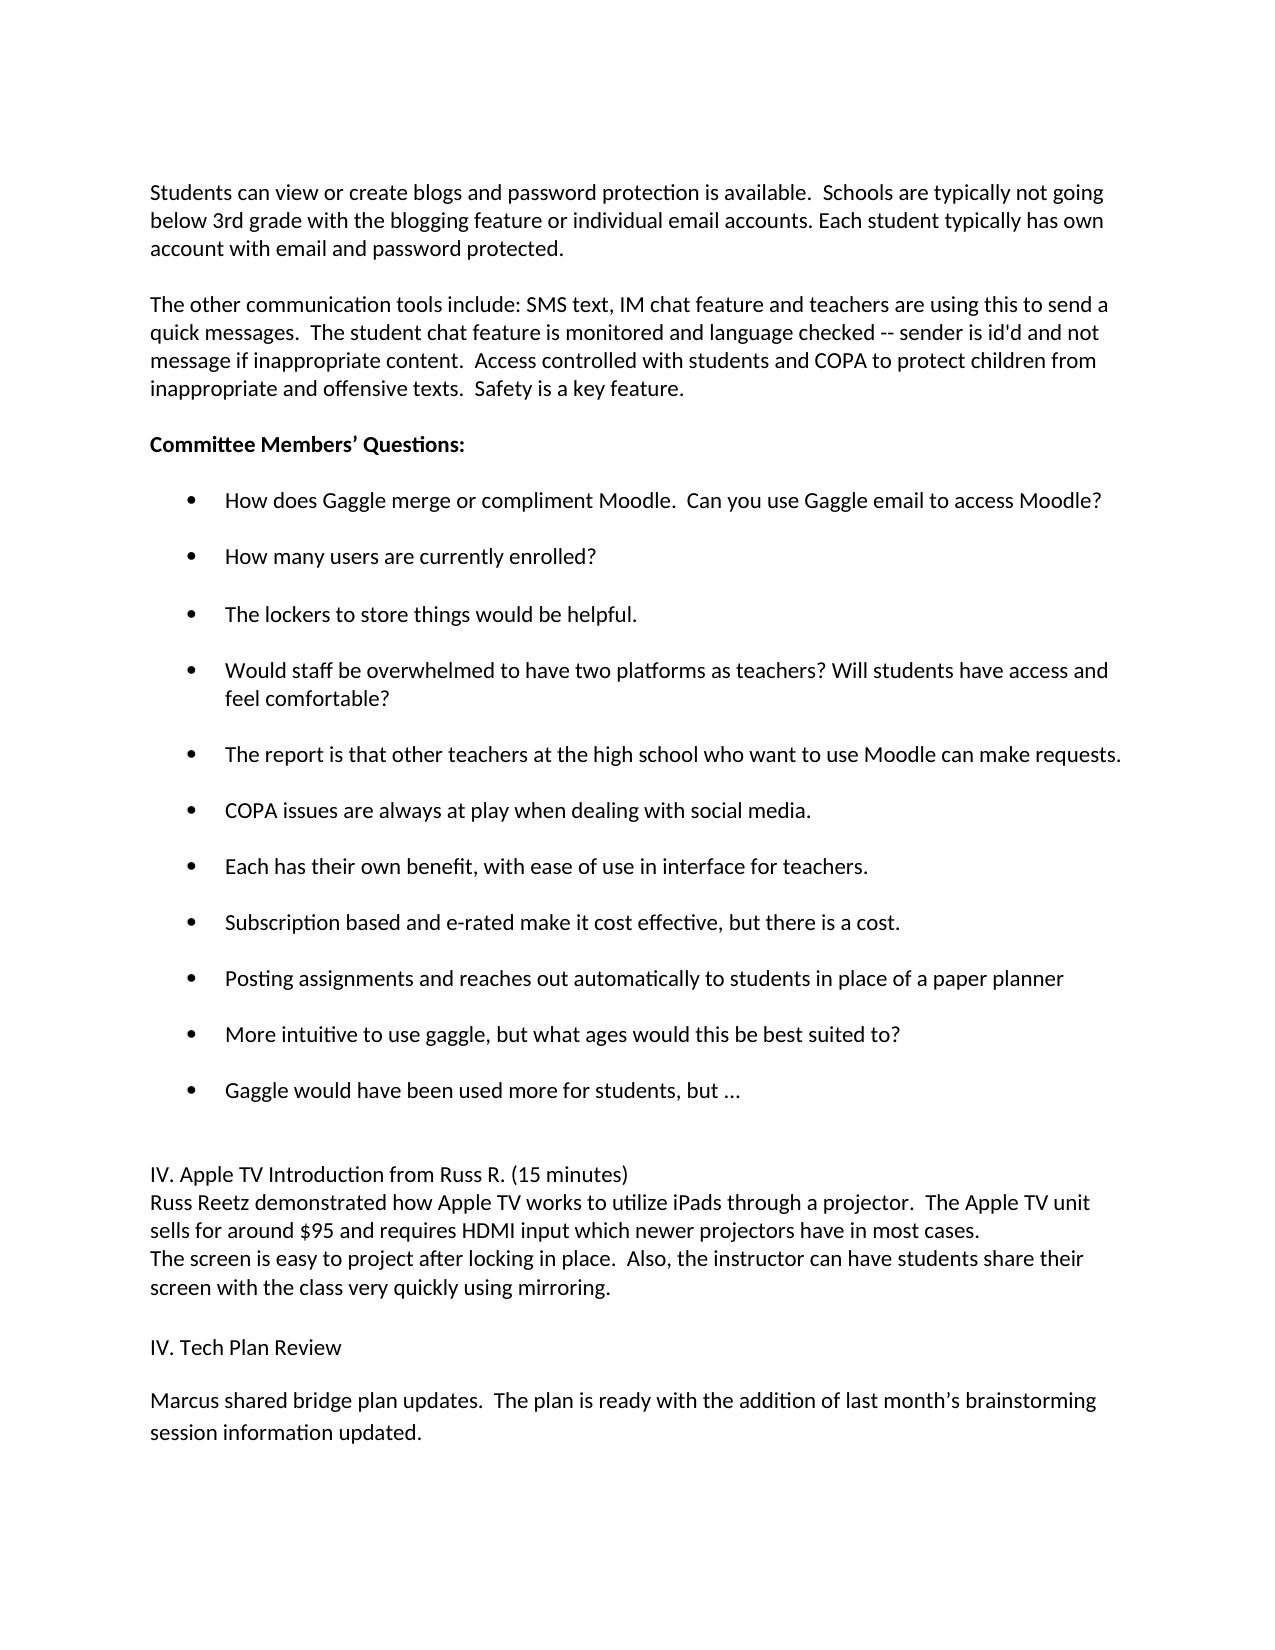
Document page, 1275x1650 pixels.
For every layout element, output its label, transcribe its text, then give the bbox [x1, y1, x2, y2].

list Gaggle would have been used more for students, but ... [187, 1076, 1125, 1104]
list The report is that other teachers at the high school who want to use Moodle can make requests. [187, 740, 1125, 768]
list Each has their own benefit, with ease of use in interface for teachers. [187, 852, 1125, 880]
text The screen is easy to project after locking in place. Also, the instructor can have students share their screen with the class very quickly using mirroring. [150, 1244, 1125, 1301]
text IV. Tech Plan Review [150, 1301, 1125, 1361]
list The lockers to store things would be helpful. [187, 600, 1125, 628]
text Marcus shared bridge plan updates. The plan is ready with the addition of last month’s brainstorming session information updated. [150, 1386, 1125, 1478]
text IV. Apple TV Introduction from Russ R. (15 minutes) Russ Reetz demonstrated how Apple TV works to utilize iPads through a projector. The Apple TV unit sells for around $95 and requires HDMI input which newer projectors have in most cases. [150, 1132, 1125, 1244]
list Posting assignments and reaches out automatically to students in place of a paper planner [187, 964, 1125, 992]
list How many users are currently enrolled? [187, 542, 1125, 570]
list More intuitive to use gaggle, but what ages would this be best suited to? [187, 1020, 1125, 1048]
text The other communication tools include: SMS text, IM chat feature and teachers are using this to send a quick messages. The student chat feature is monitored and language checked -- sender is id'd and not message if inappropriate content. Access controlled with students and COPA to protect children from inappropriate and offensive texts. Safety is a key feature. [150, 290, 1125, 402]
list How does Gaggle merge or compliment Moodle. Can you use Gaggle email to access Moodle? [187, 486, 1125, 514]
list COPA issues are always at play when dealing with social media. [187, 796, 1125, 824]
text Committee Members’ Questions: [150, 430, 1125, 458]
text Students can view or create blogs and password protection is available. Schools are typically not going below 3rd grade with the blogging feature or individual email accounts. Each student typically has own account with email and password protected. [150, 178, 1125, 262]
list Would staff be overwhelmed to have two platforms as teachers? Will students have access and feel comfortable? [187, 656, 1125, 712]
list Subscription based and e-rated make it cost effective, but there is a cost. [187, 908, 1125, 936]
